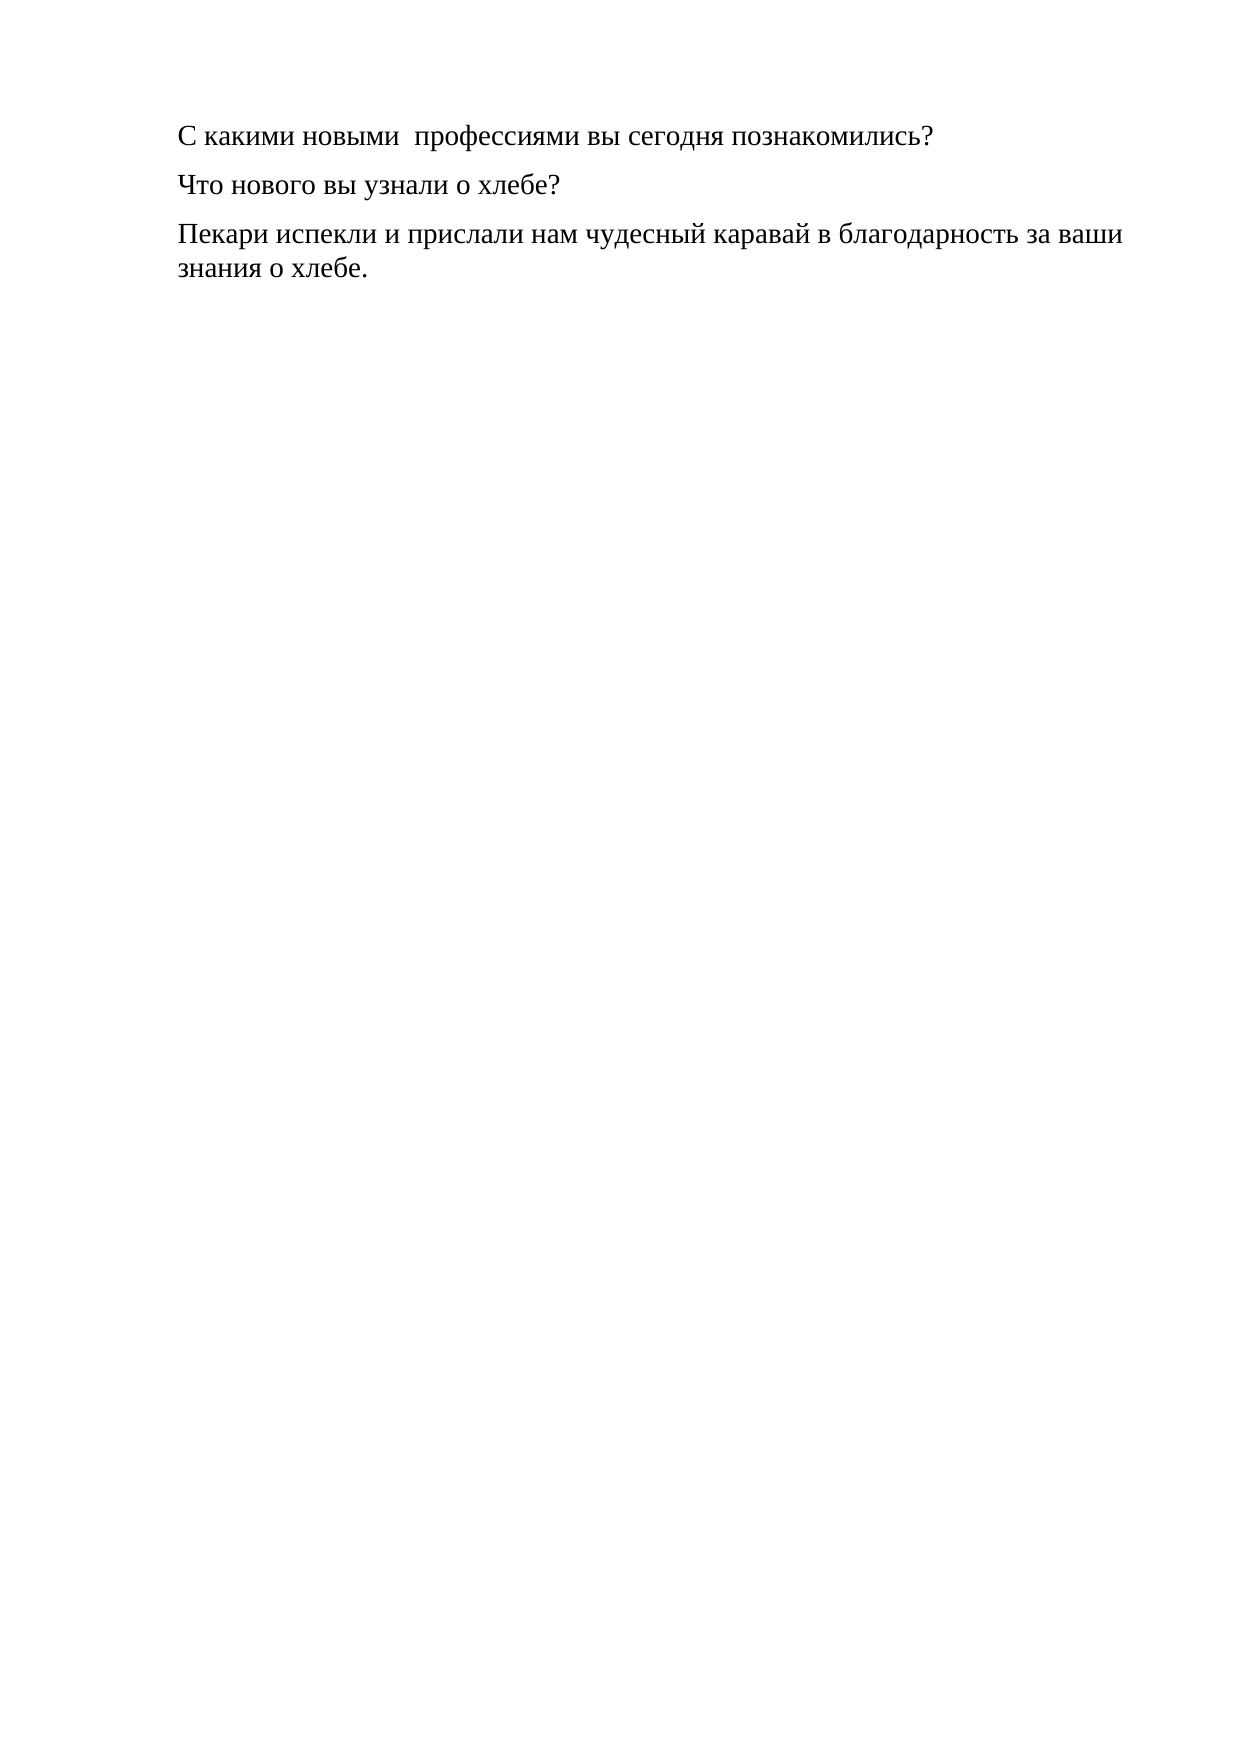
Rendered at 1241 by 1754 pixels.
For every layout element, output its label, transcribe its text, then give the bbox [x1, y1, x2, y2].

text Пекари испекли и прислали нам чудесный каравай в благодарность за ваши знания о хлебе. [177, 216, 1152, 283]
text Что нового вы узнали о хлебе? [177, 167, 1152, 201]
text С какими новыми профессиями вы сегодня познакомились? [177, 118, 1152, 152]
